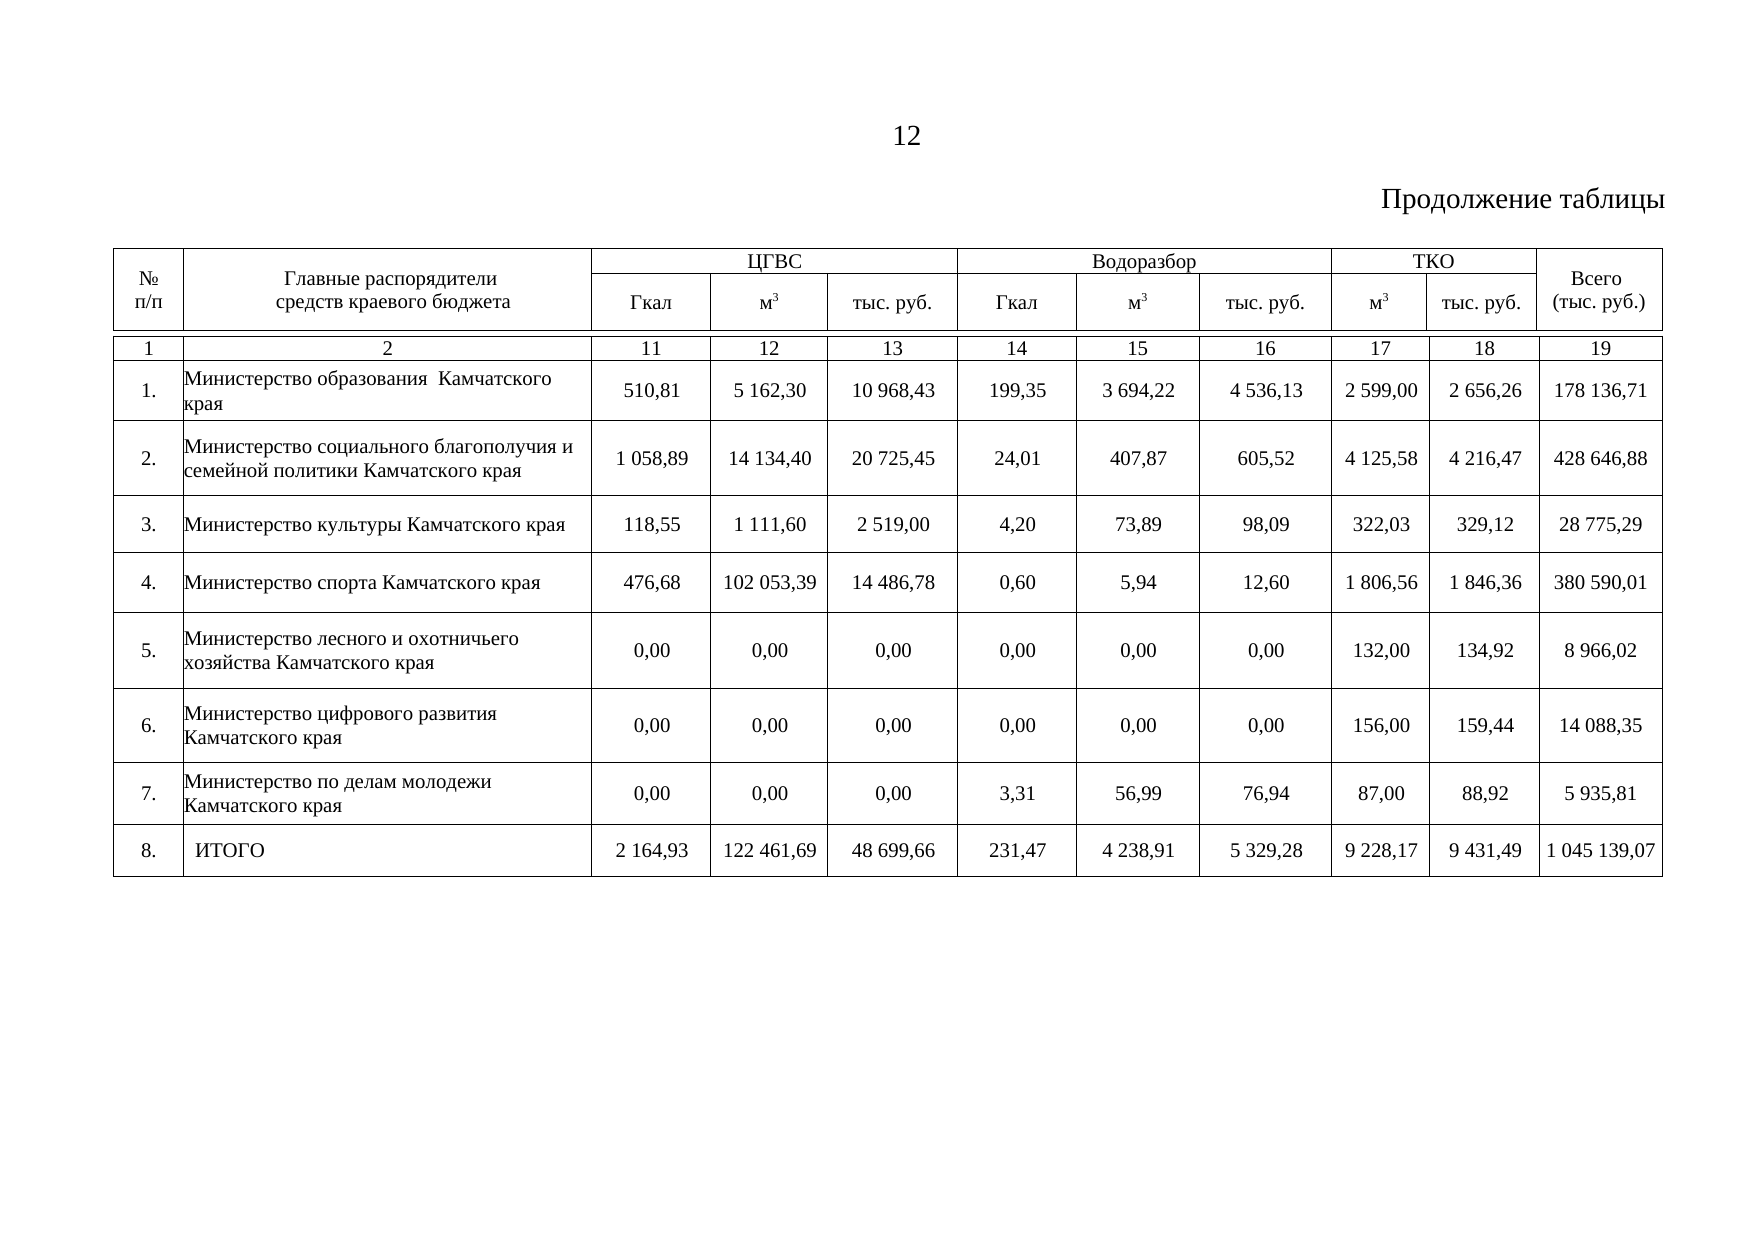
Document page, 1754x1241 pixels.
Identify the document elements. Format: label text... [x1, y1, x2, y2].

table_cell 0,00 [828, 763, 957, 824]
table_cell Министерство спорта Камчатского края [184, 553, 591, 612]
table_cell 1 846,36 [1430, 553, 1539, 612]
table_cell 8. [114, 825, 183, 876]
table_cell 8 966,02 [1540, 613, 1662, 688]
table_cell 5. [114, 613, 183, 688]
table_cell 134,92 [1430, 613, 1539, 688]
table_cell 322,03 [1332, 496, 1429, 552]
table_header 16 [1200, 337, 1331, 360]
table_cell 231,47 [958, 825, 1076, 876]
table_header Главные распорядители средств краевого бюджета [184, 249, 591, 330]
table_cell Министерство образования Камчатского края [184, 361, 591, 420]
table_cell 5 329,28 [1200, 825, 1331, 876]
table_cell 0,00 [958, 689, 1076, 762]
table_cell 118,55 [592, 496, 710, 552]
table_cell 605,52 [1200, 421, 1331, 495]
table_cell 88,92 [1430, 763, 1539, 824]
table_cell 380 590,01 [1540, 553, 1662, 612]
table_cell тыс. руб. [1200, 274, 1331, 330]
table_cell 0,00 [1077, 613, 1199, 688]
table_cell 3,31 [958, 763, 1076, 824]
table_cell 48 699,66 [828, 825, 957, 876]
table_header Всего (тыс. руб.) [1537, 249, 1662, 330]
table_cell 2 656,26 [1430, 361, 1539, 420]
table_cell м3 [711, 274, 827, 330]
table_header 11 [592, 337, 710, 360]
table_cell 87,00 [1332, 763, 1429, 824]
table_cell 1 058,89 [592, 421, 710, 495]
table_cell 0,00 [592, 613, 710, 688]
table_header 13 [828, 337, 957, 360]
table_cell 4 216,47 [1430, 421, 1539, 495]
table_cell 3. [114, 496, 183, 552]
table_cell 0,00 [592, 763, 710, 824]
table_cell 2. [114, 421, 183, 495]
table_cell 28 775,29 [1540, 496, 1662, 552]
table_cell Министерство социального благополучия и семейной политики Камчатского края [184, 421, 591, 495]
table_cell тыс. руб. [1427, 274, 1536, 330]
table_cell 0,00 [1200, 613, 1331, 688]
table_cell 159,44 [1430, 689, 1539, 762]
table_cell 1 806,56 [1332, 553, 1429, 612]
table_header 18 [1430, 337, 1539, 360]
table_cell 510,81 [592, 361, 710, 420]
table_cell 0,00 [828, 613, 957, 688]
table_cell 6. [114, 689, 183, 762]
table_cell Министерство цифрового развития Камчатского края [184, 689, 591, 762]
table_header 2 [184, 337, 591, 360]
table_cell 10 968,43 [828, 361, 957, 420]
table_cell 329,12 [1430, 496, 1539, 552]
table_header 12 [711, 337, 827, 360]
table_cell 5 162,30 [711, 361, 827, 420]
table_cell 5,94 [1077, 553, 1199, 612]
table_cell 132,00 [1332, 613, 1429, 688]
table_cell 4 238,91 [1077, 825, 1199, 876]
table_header 1 [114, 337, 183, 360]
table_header 14 [958, 337, 1076, 360]
table_cell 0,00 [711, 763, 827, 824]
table_cell 5 935,81 [1540, 763, 1662, 824]
table_cell 0,00 [958, 613, 1076, 688]
table_cell 2 164,93 [592, 825, 710, 876]
table_cell 0,00 [1200, 689, 1331, 762]
table_cell 98,09 [1200, 496, 1331, 552]
table_cell тыс. руб. [828, 274, 957, 330]
table_cell 9 431,49 [1430, 825, 1539, 876]
table_cell 24,01 [958, 421, 1076, 495]
table_cell 14 486,78 [828, 553, 957, 612]
table_cell Министерство лесного и охотничьего хозяйства Камчатского края [184, 613, 591, 688]
table_cell 1 111,60 [711, 496, 827, 552]
table_header ТКО [1332, 249, 1536, 273]
table_cell 102 053,39 [711, 553, 827, 612]
table_cell 3 694,22 [1077, 361, 1199, 420]
table_cell 1 045 139,07 [1540, 825, 1662, 876]
table_cell 428 646,88 [1540, 421, 1662, 495]
table_cell Министерство культуры Камчатского края [184, 496, 591, 552]
table_cell 20 725,45 [828, 421, 957, 495]
table_cell 12,60 [1200, 553, 1331, 612]
table_cell 9 228,17 [1332, 825, 1429, 876]
table_cell 2 599,00 [1332, 361, 1429, 420]
table_cell 0,00 [592, 689, 710, 762]
table_cell 56,99 [1077, 763, 1199, 824]
table_cell Гкал [958, 274, 1076, 330]
table_cell 0,00 [828, 689, 957, 762]
table_cell 156,00 [1332, 689, 1429, 762]
table_cell 122 461,69 [711, 825, 827, 876]
table_cell 4 536,13 [1200, 361, 1331, 420]
table_cell 0,00 [711, 689, 827, 762]
text Продолжение таблицы [148, 181, 1665, 215]
table_cell 0,00 [711, 613, 827, 688]
table_cell 0,60 [958, 553, 1076, 612]
table_cell 7. [114, 763, 183, 824]
table_header 15 [1077, 337, 1199, 360]
table_cell м3 [1332, 274, 1426, 330]
table_cell 4. [114, 553, 183, 612]
table_cell 2 519,00 [828, 496, 957, 552]
table_header 17 [1332, 337, 1429, 360]
table_cell 14 088,35 [1540, 689, 1662, 762]
table_header № п/п [114, 249, 183, 330]
table_cell 4 125,58 [1332, 421, 1429, 495]
table_cell 14 134,40 [711, 421, 827, 495]
table_cell Гкал [592, 274, 710, 330]
table_header 19 [1540, 337, 1662, 360]
table_cell м3 [1077, 274, 1199, 330]
table_cell 4,20 [958, 496, 1076, 552]
table_cell 0,00 [1077, 689, 1199, 762]
table_cell 76,94 [1200, 763, 1331, 824]
table_cell 178 136,71 [1540, 361, 1662, 420]
table_header ЦГВС [592, 249, 957, 273]
table_cell ИТОГО [184, 825, 591, 876]
table_cell 407,87 [1077, 421, 1199, 495]
table_cell 199,35 [958, 361, 1076, 420]
table_cell Министерство по делам молодежи Камчатского края [184, 763, 591, 824]
table_cell 1. [114, 361, 183, 420]
table_header Водоразбор [958, 249, 1331, 273]
table_cell 73,89 [1077, 496, 1199, 552]
table_cell 476,68 [592, 553, 710, 612]
